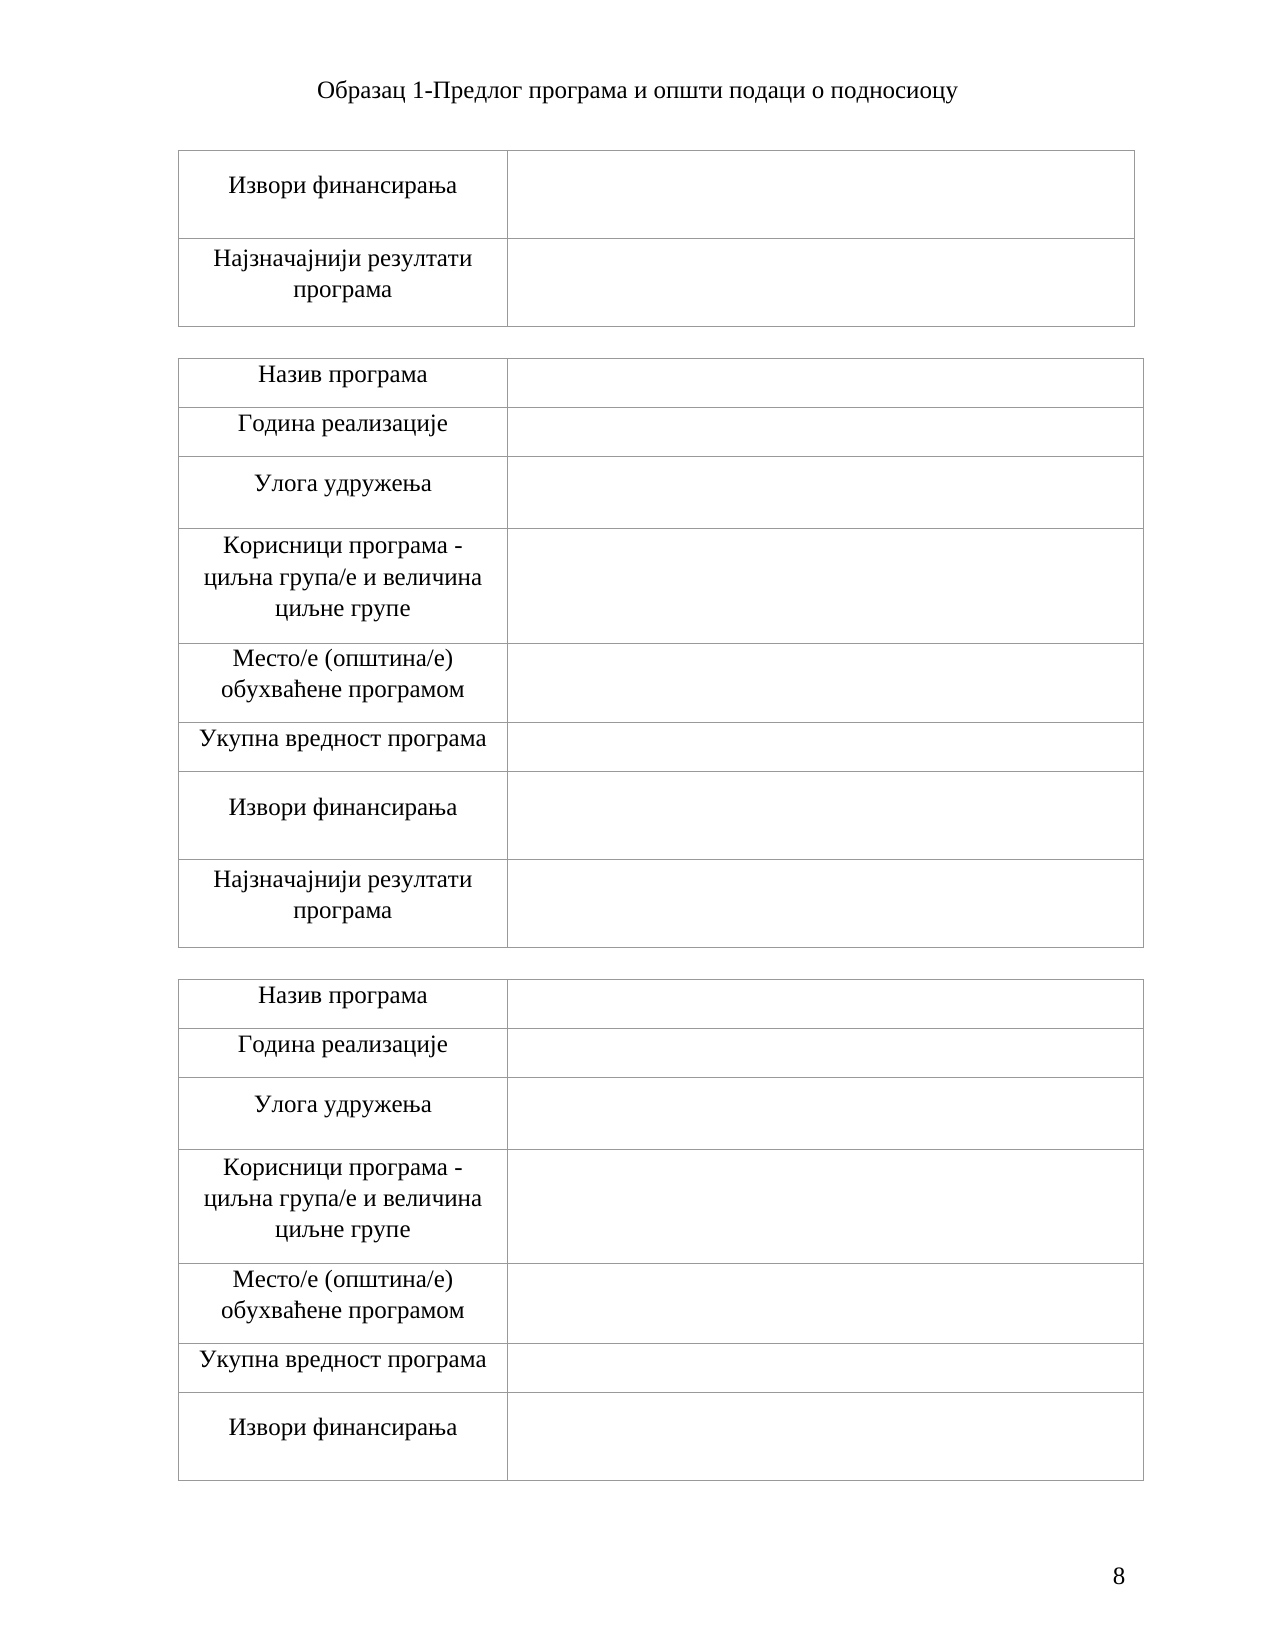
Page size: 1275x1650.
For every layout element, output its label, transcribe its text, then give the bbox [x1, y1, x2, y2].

table_header [508, 359, 1143, 407]
table_cell [508, 151, 1134, 238]
table_cell Извори финансирања [179, 151, 507, 238]
table_cell [508, 1264, 1143, 1343]
table_cell Место/е (општина/е) обухваћене програмом [179, 1264, 507, 1343]
table_cell [508, 860, 1143, 947]
table_cell Улога удружења [179, 457, 507, 528]
table_cell [508, 1029, 1143, 1077]
table_cell [508, 723, 1143, 771]
table_header Назив програма [179, 359, 507, 407]
table_cell [508, 239, 1134, 326]
table_cell Извори финансирања [179, 772, 507, 859]
table_cell Најзначајнији резултати програма [179, 860, 507, 947]
table_cell Најзначајнији резултати програма [179, 239, 507, 326]
table_cell [508, 457, 1143, 528]
table_cell Место/е (општина/е) обухваћене програмом [179, 644, 507, 722]
table_cell [508, 1393, 1143, 1480]
table_cell Година реализације [179, 408, 507, 456]
table_cell Корисници програма - циљна група/е и величина циљне групе [179, 529, 507, 642]
table_cell [508, 644, 1143, 722]
table_cell [508, 772, 1143, 859]
table_cell Укупна вредност програма [179, 1344, 507, 1392]
table_cell Корисници програма - циљна група/е и величина циљне групе [179, 1150, 507, 1263]
table_cell [508, 1078, 1143, 1149]
table_cell Година реализације [179, 1029, 507, 1077]
table_cell [508, 1150, 1143, 1263]
table_header [508, 980, 1143, 1028]
table_cell Улога удружења [179, 1078, 507, 1149]
table_cell [508, 529, 1143, 642]
table_cell [508, 408, 1143, 456]
table_cell [508, 1344, 1143, 1392]
table_cell Укупна вредност програма [179, 723, 507, 771]
table_cell Извори финансирања [179, 1393, 507, 1480]
table_header Назив програма [179, 980, 507, 1028]
